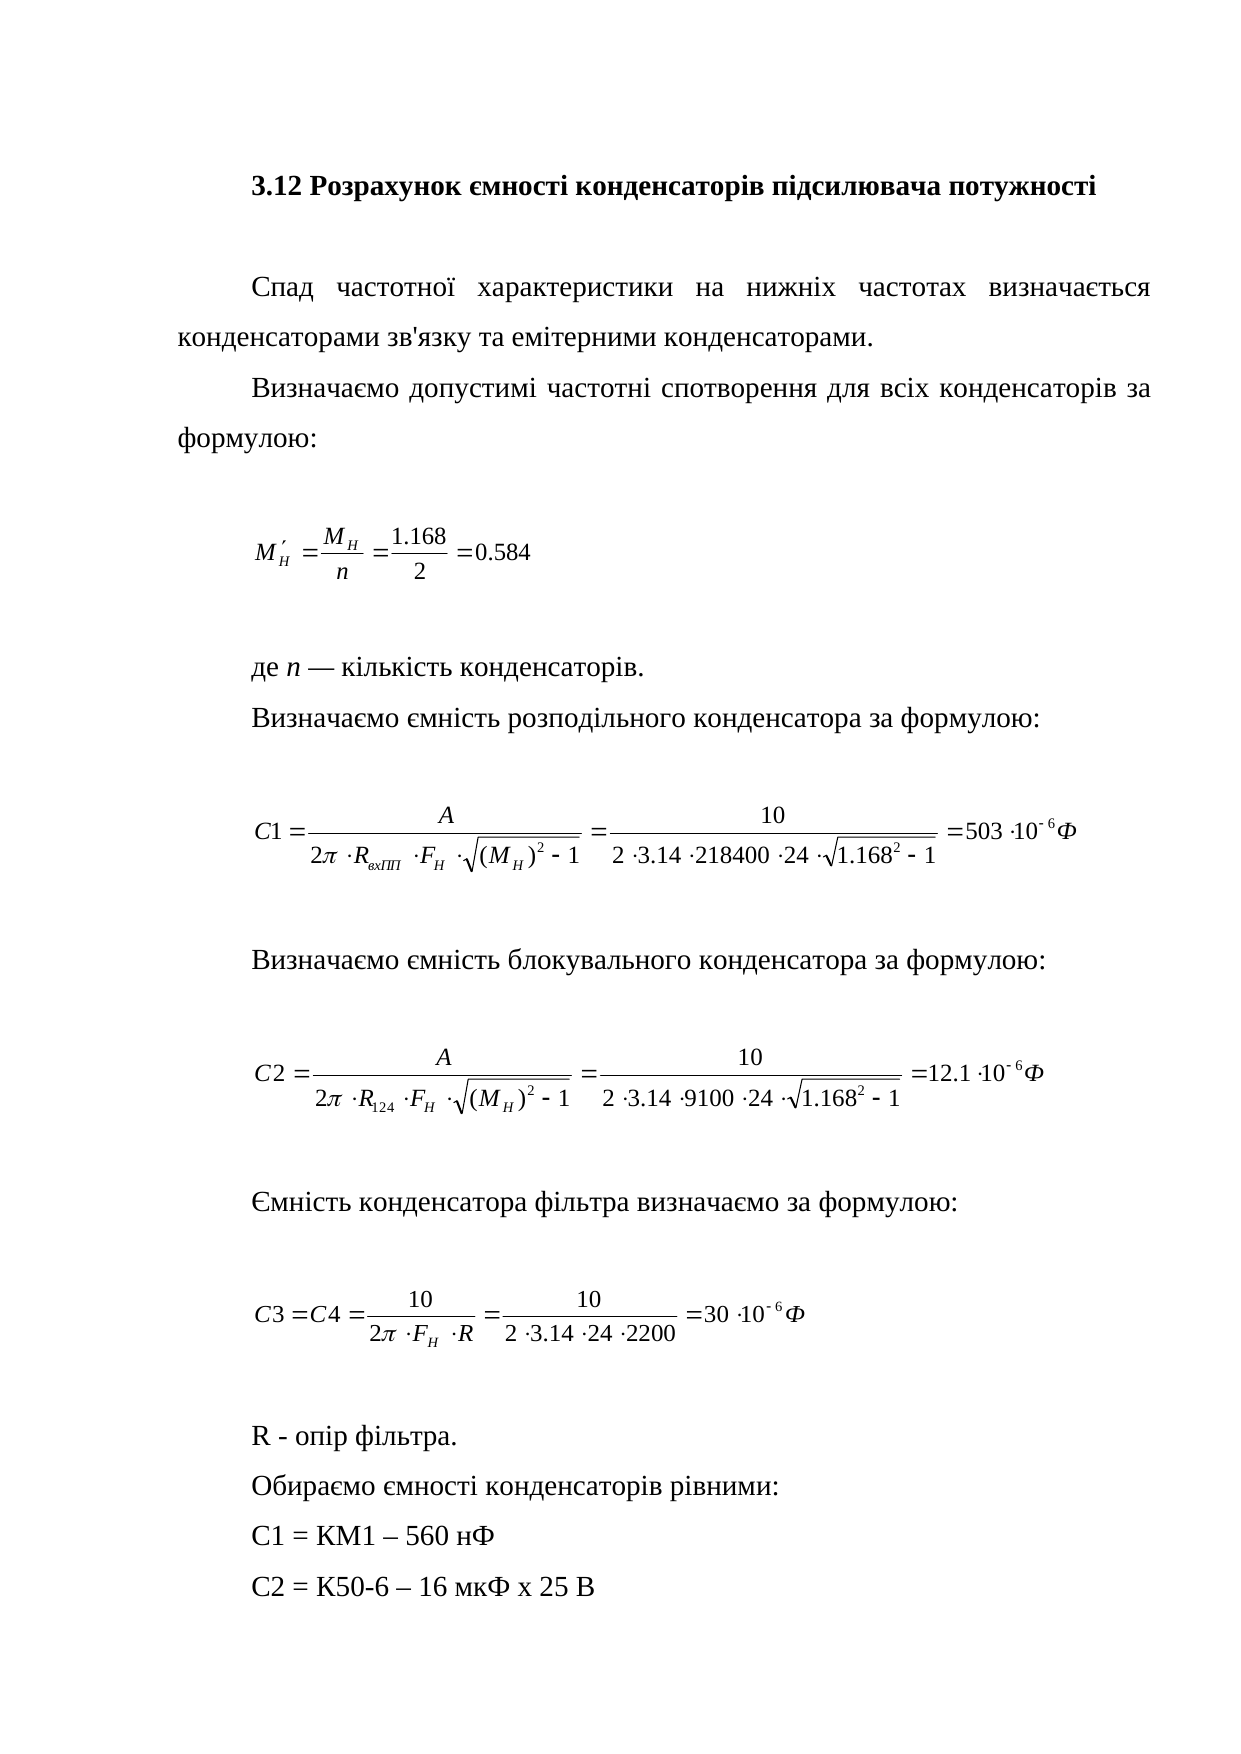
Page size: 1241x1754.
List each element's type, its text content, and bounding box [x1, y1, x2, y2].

text Ємність конденсатора фільтра визначаємо за формулою: [177, 1184, 1152, 1217]
text Визначаємо ємність блокувального конденсатора за формулою: [177, 942, 1152, 975]
text Спад частотної характеристики на нижніх частотах визначається конденсаторами зв'язку та емітерними конденсаторами. [177, 269, 1152, 353]
text де п — кількість конденсаторів. [177, 649, 1152, 683]
text Визначаємо ємність розподільного конденсатора за формулою: [177, 700, 1152, 733]
text Обираємо ємності конденсаторів рівними: [177, 1468, 1152, 1502]
text Визначаємо допустимі частотні спотворення для всіх конденсаторів за формулою: [177, 370, 1152, 453]
text R - опір фільтра. [177, 1418, 1152, 1451]
text 3.12 Розрахунок ємності конденсаторів підсилювача потужності [177, 168, 1152, 202]
text С2 = К50-6 – 16 мкФ х 25 В [177, 1569, 1152, 1602]
text С1 = КМ1 – 560 нФ [177, 1518, 1152, 1552]
